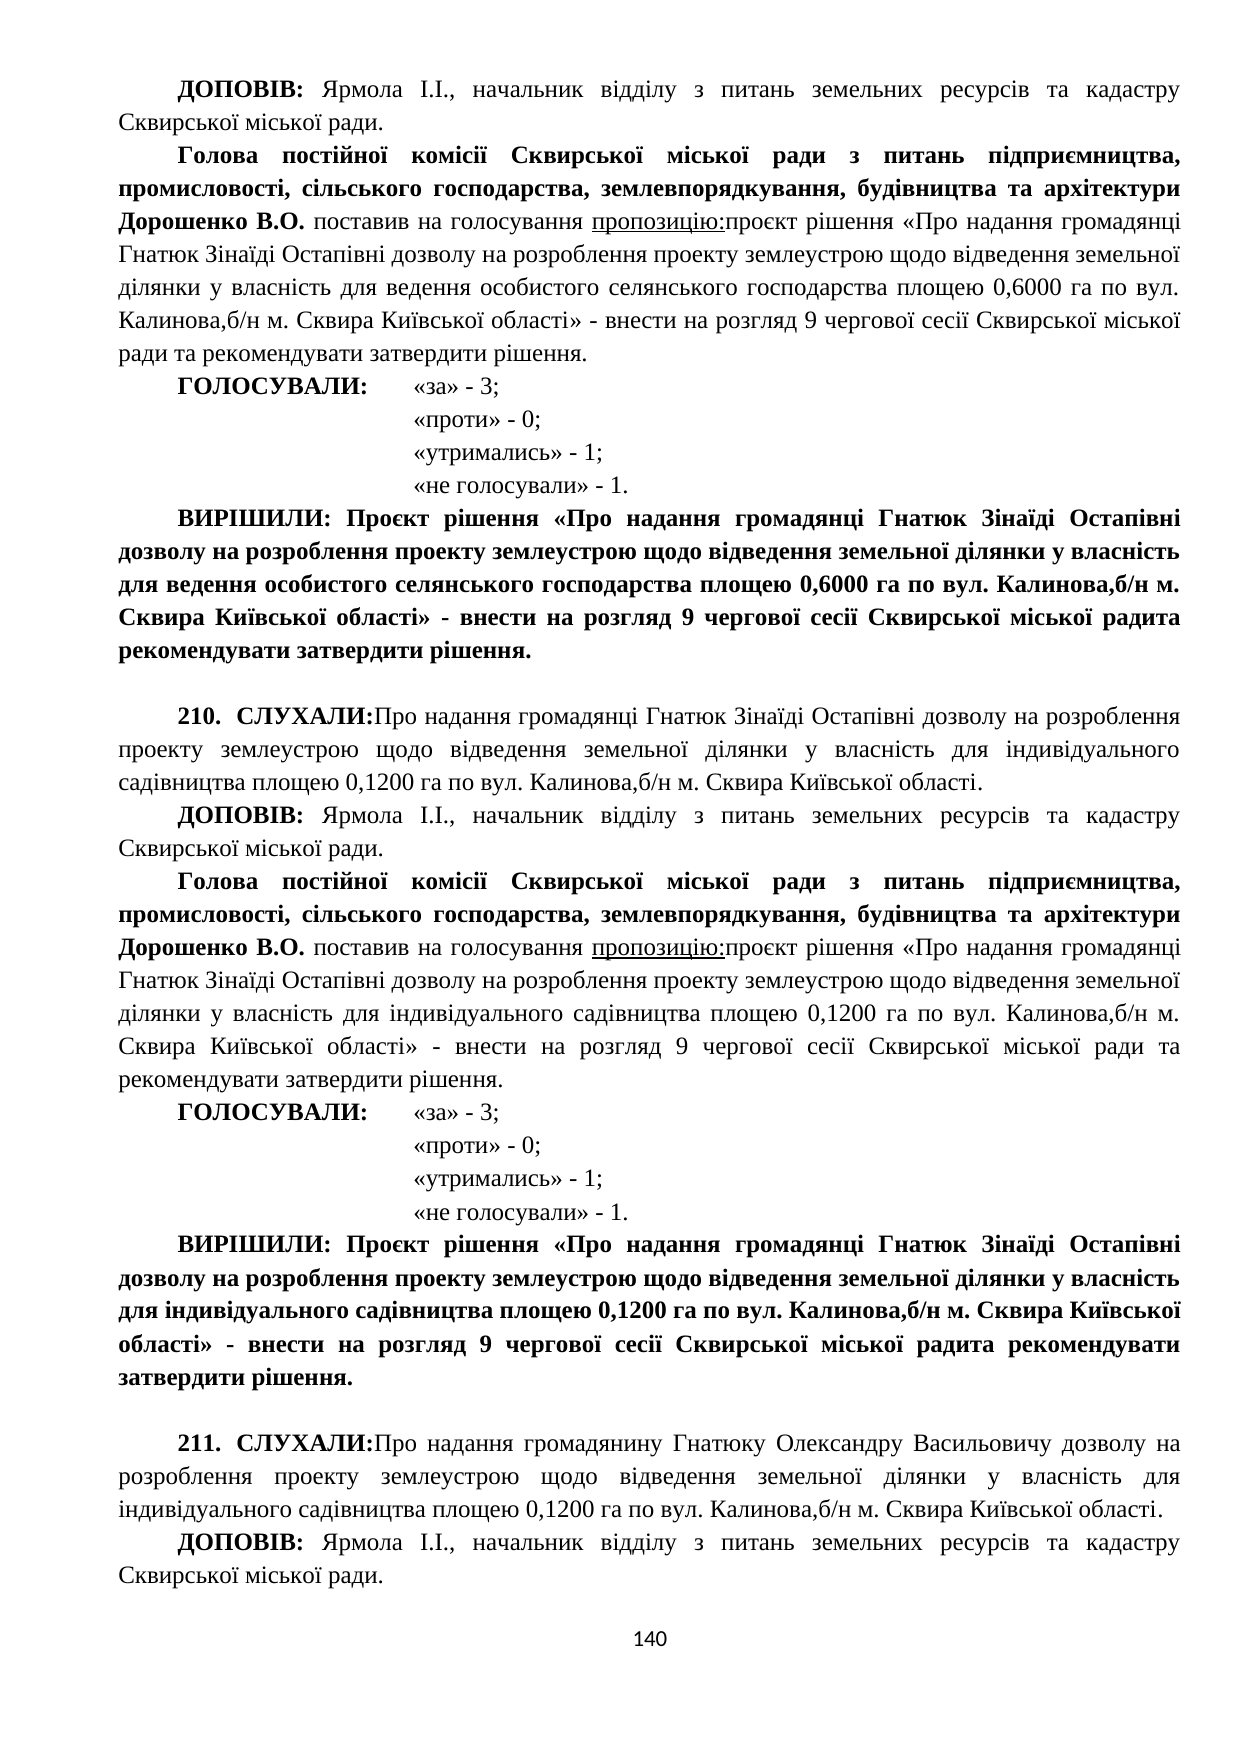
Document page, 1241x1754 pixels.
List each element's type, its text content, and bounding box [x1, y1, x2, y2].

text ДОПОВІВ: Ярмола І.І., начальник відділу з питань земельних ресурсів та кадастру Сквирської міської ради. [118, 800, 1181, 862]
text «проти» - 0; [118, 1131, 1181, 1159]
list ВИРІШИЛИ: Проєкт рішення «Про надання громадянці Гнатюк Зінаїді Остапівні дозволу на розроблення проекту землеустрою щодо відведення земельної ділянки у власність для індивідуального садівництва площею 0,1200 га по вул. Калинова,б/н м. Сквира Київської області» - внести на розгляд 9 чергової сесії Сквирської міської радита рекомендувати затвердити рішення. [118, 1229, 1181, 1390]
text Голова постійної комісії Сквирської міської ради з питань підприємництва, промисловості, сільського господарства, землевпорядкування, будівництва та архітектури Дорошенко В.О. поставив на голосування пропозицію:проєкт рішення «Про надання громадянці Гнатюк Зінаїді Остапівні дозволу на розроблення проекту землеустрою щодо відведення земельної ділянки у власність для ведення особистого селянського господарства площею 0,6000 га по вул. Калинова,б/н м. Сквира Київської області» - внести на розгляд 9 чергової сесії Сквирської міської ради та рекомендувати затвердити рішення. [118, 140, 1181, 367]
text «утримались» - 1; [118, 1163, 1181, 1192]
text «не голосували» - 1. [118, 1197, 1181, 1225]
text Голова постійної комісії Сквирської міської ради з питань підприємництва, промисловості, сільського господарства, землевпорядкування, будівництва та архітектури Дорошенко В.О. поставив на голосування пропозицію:проєкт рішення «Про надання громадянці Гнатюк Зінаїді Остапівні дозволу на розроблення проекту землеустрою щодо відведення земельної ділянки у власність для індивідуального садівництва площею 0,1200 га по вул. Калинова,б/н м. Сквира Київської області» - внести на розгляд 9 чергової сесії Сквирської міської ради та рекомендувати затвердити рішення. [118, 866, 1181, 1093]
text ДОПОВІВ: Ярмола І.І., начальник відділу з питань земельних ресурсів та кадастру Сквирської міської ради. [118, 1527, 1181, 1588]
text «проти» - 0; [118, 404, 1181, 433]
text ГОЛОСУВАЛИ: «за» - 3; [118, 371, 1181, 400]
text ДОПОВІВ: Ярмола І.І., начальник відділу з питань земельних ресурсів та кадастру Сквирської міської ради. [118, 74, 1181, 136]
list СЛУХАЛИ:Про надання громадянину Гнатюку Олександру Васильовичу дозволу на розроблення проекту землеустрою щодо відведення земельної ділянки у власність для індивідуального садівництва площею 0,1200 га по вул. Калинова,б/н м. Сквира Київської області. [118, 1428, 1181, 1522]
list СЛУХАЛИ:Про надання громадянці Гнатюк Зінаїді Остапівні дозволу на розроблення проекту землеустрою щодо відведення земельної ділянки у власність для індивідуального садівництва площею 0,1200 га по вул. Калинова,б/н м. Сквира Київської області. [118, 701, 1181, 796]
text «утримались» - 1; [118, 437, 1181, 466]
list ВИРІШИЛИ: Проєкт рішення «Про надання громадянці Гнатюк Зінаїді Остапівні дозволу на розроблення проекту землеустрою щодо відведення земельної ділянки у власність для ведення особистого селянського господарства площею 0,6000 га по вул. Калинова,б/н м. Сквира Київської області» - внести на розгляд 9 чергової сесії Сквирської міської радита рекомендувати затвердити рішення. [118, 503, 1181, 664]
text «не голосували» - 1. [118, 470, 1181, 499]
text ГОЛОСУВАЛИ: «за» - 3; [118, 1097, 1181, 1126]
